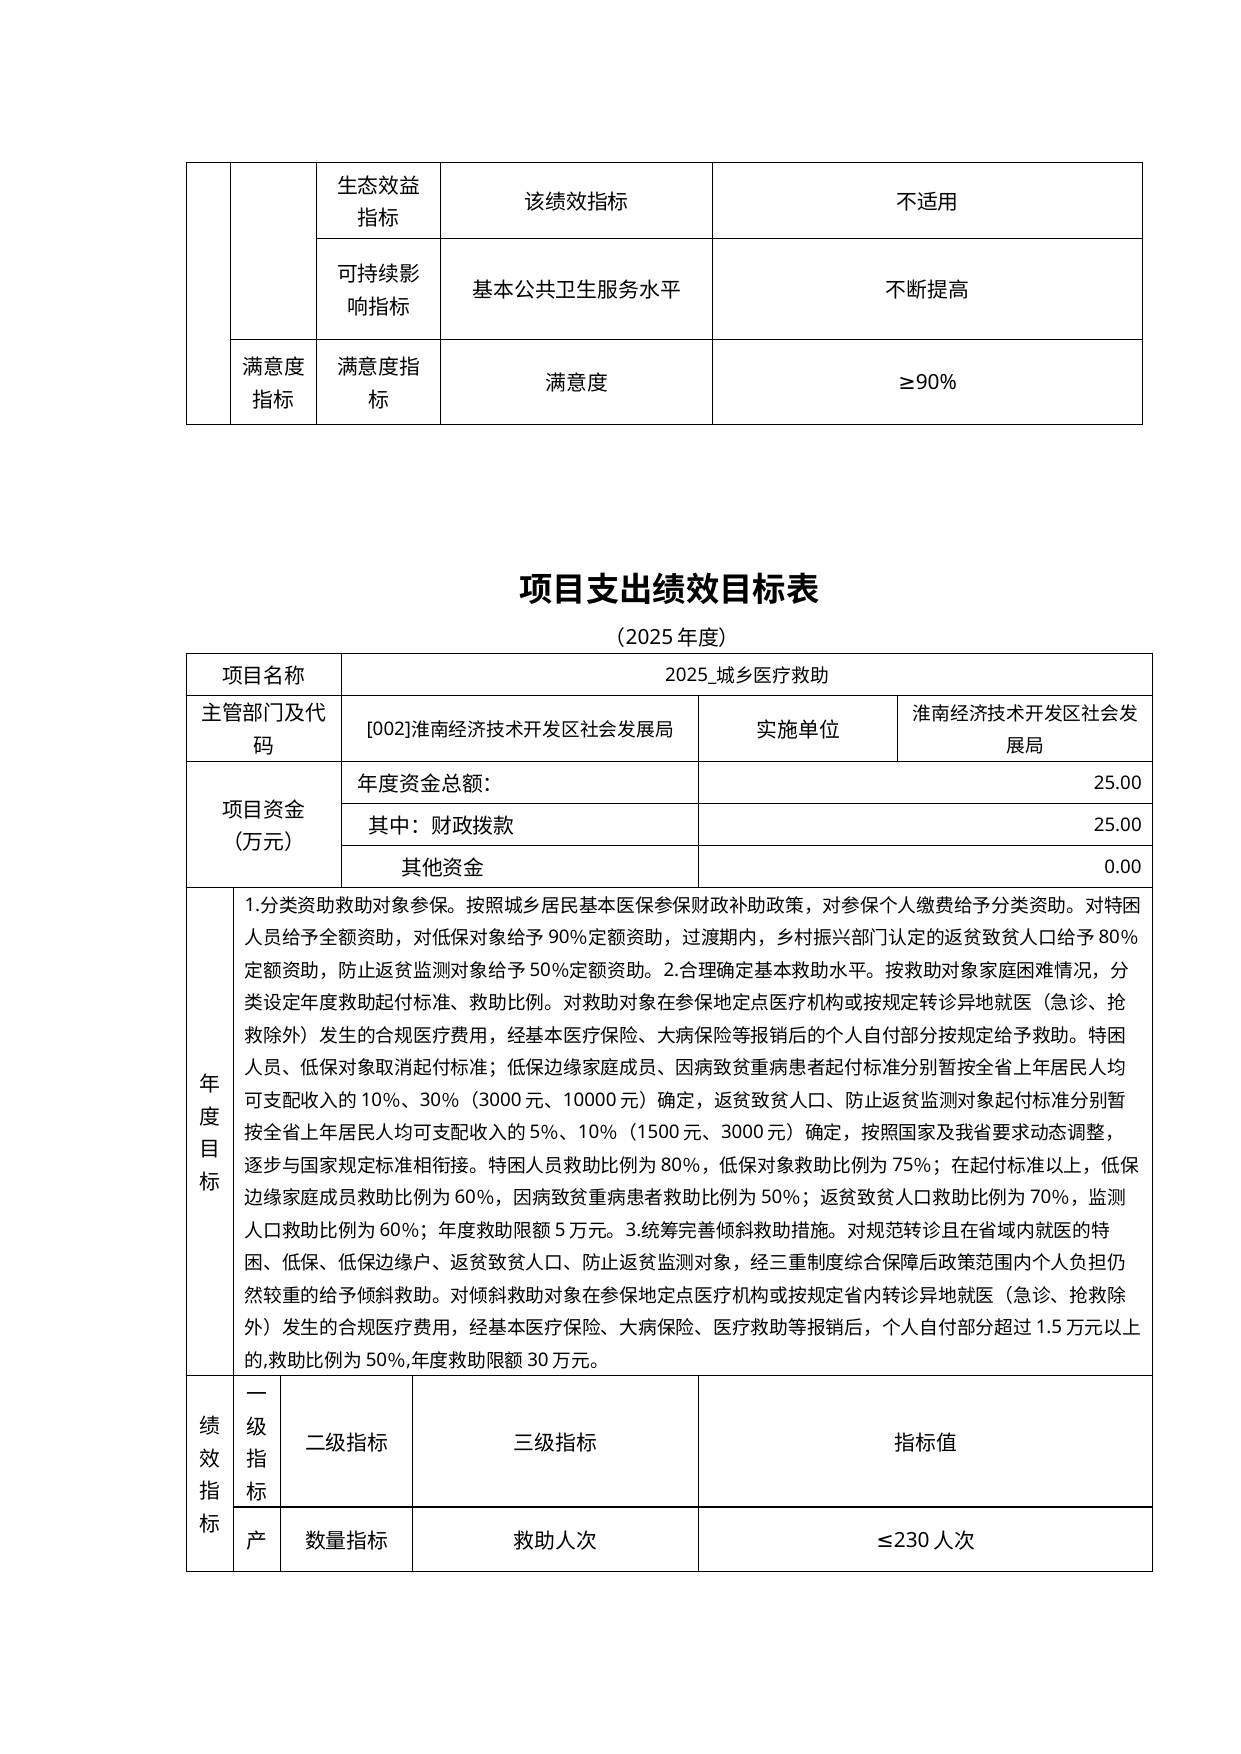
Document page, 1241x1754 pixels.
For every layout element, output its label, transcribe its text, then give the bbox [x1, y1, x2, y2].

table_cell 满意度指标 [231, 340, 316, 424]
table_cell 项目资金 （万元） [187, 762, 341, 887]
table_cell 淮南经济技术开发区社会发展局 [898, 696, 1152, 761]
table_cell 不适用 [713, 163, 1142, 238]
table_cell 救助人次 [413, 1508, 698, 1571]
table_cell 生态效益指标 [317, 163, 440, 238]
table_cell 1.分类资助救助对象参保。按照城乡居民基本医保参保财政补助政策，对参保个人缴费给予分类资助。对特困人员给予全额资助，对低保对象给予90％定额资助，过渡期内，乡村振兴部门认定的返贫致贫人口给予80％定额资助，防止返贫监测对象给予50％定额资助。2.合理确定基本救助水平。按救助对象家庭困难情况，分类设定年度救助起付标准、救助比例。对救助对象在参保地定点医疗机构或按规定转诊异地就医（急诊、抢救除外）发生的合规医疗费用，经基本医疗保险、大病保险等报销后的个人自付部分按规定给予救助。特困人员、低保对象取消起付标准；低保边缘家庭成员、因病致贫重病患者起付标准分别暂按全省上年居民人均可支配收入的10％、30％（3000元、10000元）确定，返贫致贫人口、防止返贫监测对象起付标准分别暂按全省上年居民人均可支配收入的5％、10％（1500元、3000元）确定，按照国家及我省要求动态调整，逐步与国家规定标准相衔接。特困人员救助比例为80％，低保对象救助比例为75％；在起付标准以上，低保边缘家庭成员救助比例为60％，因病致贫重病患者救助比例为50％；返贫致贫人口救助比例为70％，监测人口救助比例为60％；年度救助限额5万元。3.统筹完善倾斜救助措施。对规范转诊且在省域内就医的特困、低保、低保边缘户、返贫致贫人口、防止返贫监测对象，经三重制度综合保障后政策范围内个人负担仍然较重的给予倾斜救助。对倾斜救助对象在参保地定点医疗机构或按规定省内转诊异地就医（急诊、抢救除外）发生的合规医疗费用，经基本医疗保险、大病保险、医疗救助等报销后，个人自付部分超过1.5万元以上的,救助比例为50％,年度救助限额30万元。 [234, 888, 1152, 1375]
table_cell 不断提高 [713, 239, 1142, 339]
table_cell 主管部门及代码 [187, 696, 341, 761]
table_cell 其他资金 [342, 846, 698, 887]
table_cell 产出指标 [234, 1508, 280, 1571]
table_cell 满意度 [441, 340, 712, 424]
table_cell 0.00 [699, 846, 1152, 887]
table_cell 项目名称 [187, 654, 341, 694]
table_header 项目支出绩效目标表 [186, 555, 1153, 620]
table_cell 年度 目标 [187, 888, 233, 1375]
table_cell 三级指标 [413, 1376, 698, 1506]
table_cell 其中：财政拨款 [342, 804, 698, 845]
table_cell [002]淮南经济技术开发区社会发展局 [342, 696, 698, 761]
table_cell 满意度指标 [317, 340, 440, 424]
table_cell 25.00 [699, 804, 1152, 845]
table_cell 该绩效指标 [441, 163, 712, 238]
table_cell 二级指标 [281, 1376, 412, 1506]
table_cell 25.00 [699, 762, 1152, 803]
table_cell （2025年度） [186, 620, 1153, 652]
table_cell ≤230人次 [699, 1508, 1152, 1571]
table_cell 基本公共卫生服务水平 [441, 239, 712, 339]
table_cell 一级 指标 [234, 1376, 280, 1506]
table_cell 绩 效 指 标 [187, 1376, 233, 1571]
table_cell ≥90% [713, 340, 1142, 424]
table_cell 2025_城乡医疗救助 [342, 654, 1152, 694]
table_cell 年度资金总额： [342, 762, 698, 803]
table_cell 数量指标 [281, 1508, 412, 1571]
table_cell 指标值 [699, 1376, 1152, 1506]
table_cell 实施单位 [699, 696, 897, 761]
table_cell 可持续影响指标 [317, 239, 440, 339]
